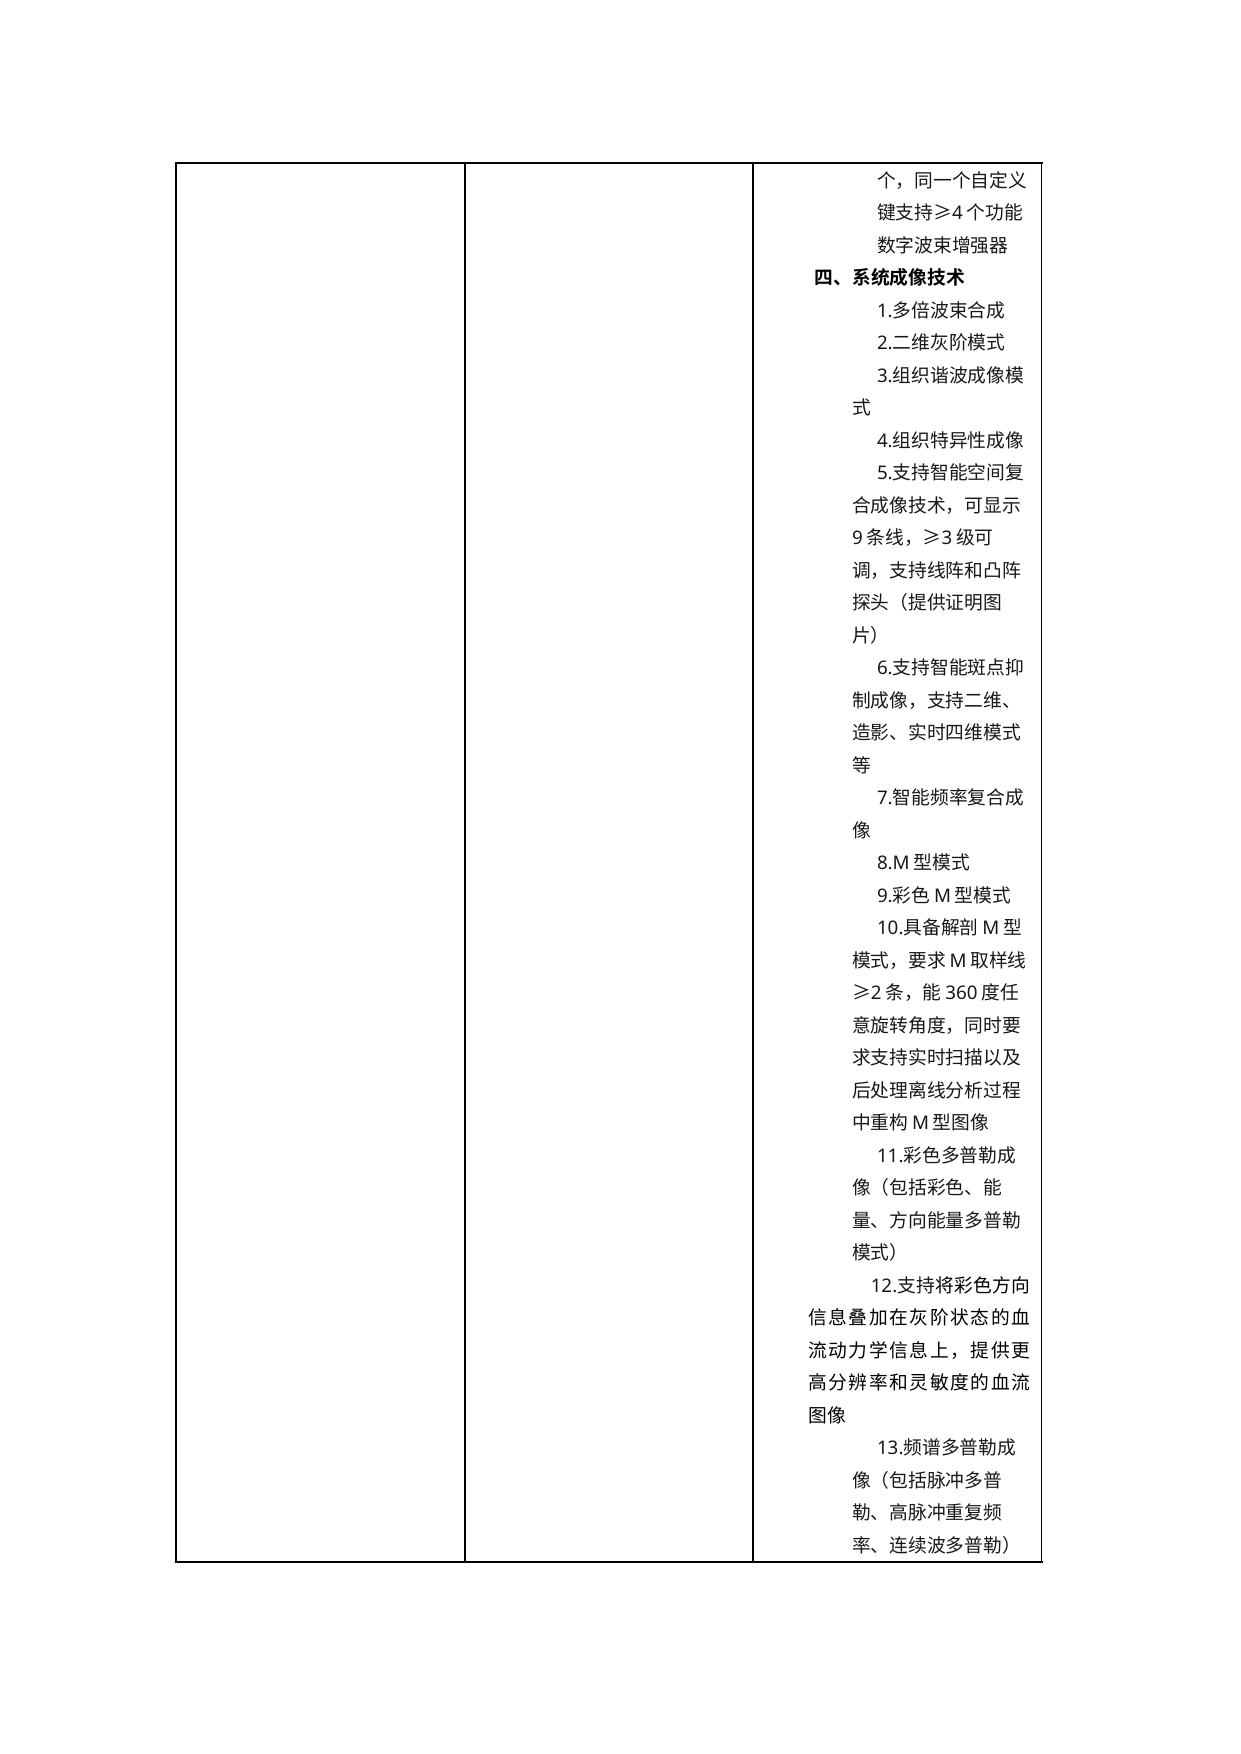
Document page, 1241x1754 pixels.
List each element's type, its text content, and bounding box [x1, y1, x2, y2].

table_cell 2 [177, 164, 464, 1561]
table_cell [754, 164, 1041, 1561]
table_cell [466, 164, 752, 1561]
